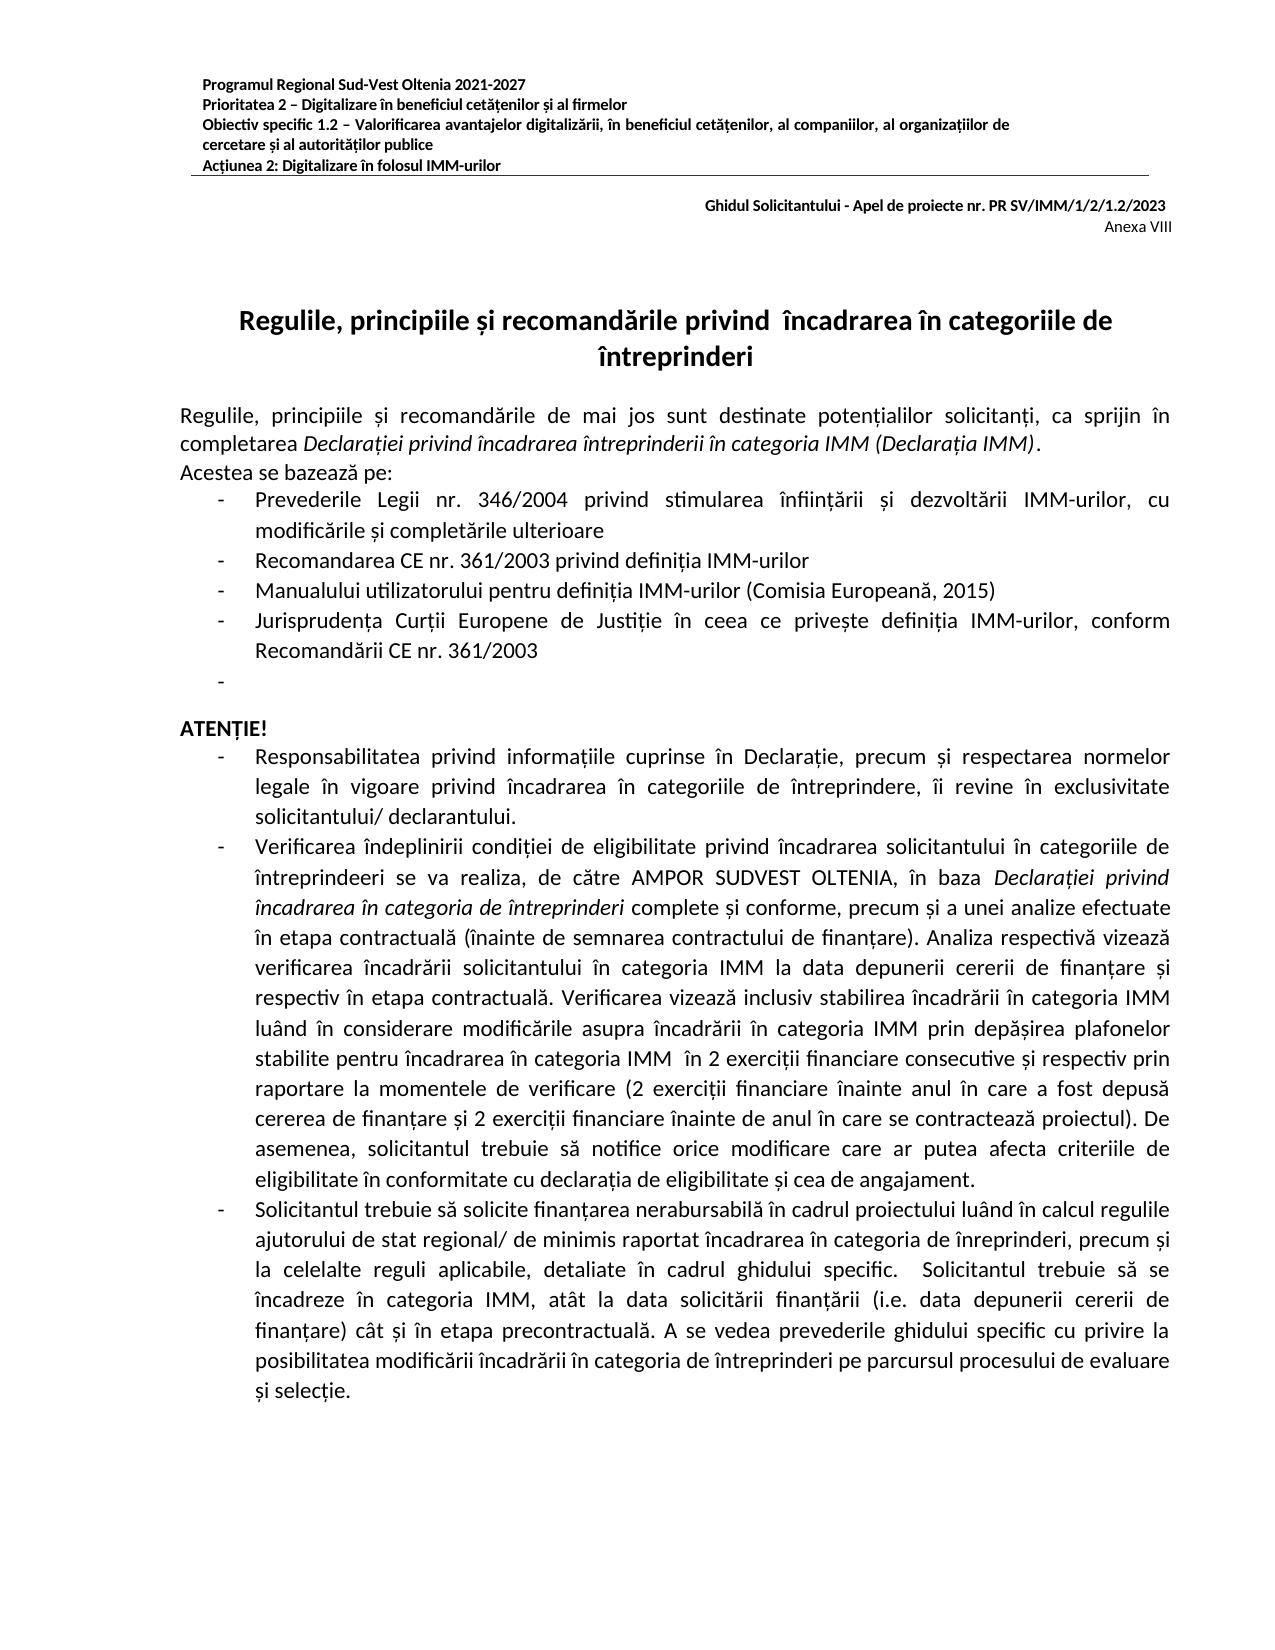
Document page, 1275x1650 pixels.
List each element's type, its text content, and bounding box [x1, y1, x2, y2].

list Responsabilitatea privind informațiile cuprinse în Declarație, precum și respectarea normelor legale în vigoare privind încadrarea în categoriile de întreprindere, îi revine în exclusivitate solicitantului/ declarantului. [217, 742, 1172, 830]
text Regulile, principiile și recomandările de mai jos sunt destinate potențialilor solicitanți, ca sprijin în completarea Declarației privind încadrarea întreprinderii în categoria IMM (Declarația IMM). [180, 402, 1172, 458]
list Solicitantul trebuie să solicite finanțarea nerabursabilă în cadrul proiectului luând în calcul regulile ajutorului de stat regional/ de minimis raportat încadrarea în categoria de înreprinderi, precum și la celelalte reguli aplicabile, detaliate în cadrul ghidului specific. Solicitantul trebuie să se încadreze în categoria IMM, atât la data solicitării finanțării (i.e. data depunerii cererii de finanțare) cât și în etapa precontractuală. A se vedea prevederile ghidului specific cu privire la posibilitatea modificării încadrării în categoria de întreprinderi pe parcursul procesului de evaluare și selecție. [217, 1195, 1172, 1404]
text ATENȚIE! [180, 714, 1172, 742]
list Recomandarea CE nr. 361/2003 privind definiția IMM-urilor [217, 546, 1172, 574]
list Jurisprudența Curții Europene de Justiție în ceea ce privește definiția IMM-urilor, conform Recomandării CE nr. 361/2003 [217, 606, 1172, 665]
list Manualului utilizatorului pentru definiția IMM-urilor (Comisia Europeană, 2015) [217, 576, 1172, 604]
list Verificarea îndeplinirii condiției de eligibilitate privind încadrarea solicitantului în categoriile de întreprindeeri se va realiza, de către AMPOR SUDVEST OLTENIA, în baza Declarației privind încadrarea în categoria de întreprinderi complete și conforme, precum și a unei analize efectuate în etapa contractuală (înainte de semnarea contractului de finanțare). Analiza respectivă vizează verificarea încadrării solicitantului în categoria IMM la data depunerii cererii de finanțare și respectiv în etapa contractuală. Verificarea vizează inclusiv stabilirea încadrării în categoria IMM luând în considerare modificările asupra încadrării în categoria IMM prin depășirea plafonelor stabilite pentru încadrarea în categoria IMM în 2 exerciții financiare consecutive și respectiv prin raportare la momentele de verificare (2 exerciții financiare înainte anul în care a fost depusă cererea de finanțare și 2 exerciții financiare înainte de anul în care se contractează proiectul). De asemenea, solicitantul trebuie să notifice orice modificare care ar putea afecta criteriile de eligibilitate în conformitate cu declarația de eligibilitate și cea de angajament. [217, 832, 1172, 1193]
text Acestea se bazează pe: [180, 458, 1172, 486]
list Prevederile Legii nr. 346/2004 privind stimularea înființării și dezvoltării IMM-urilor, cu modificările și completările ulterioare [217, 486, 1172, 544]
text Regulile, principiile și recomandările privind încadrarea în categoriile de întreprinderi [180, 302, 1172, 373]
